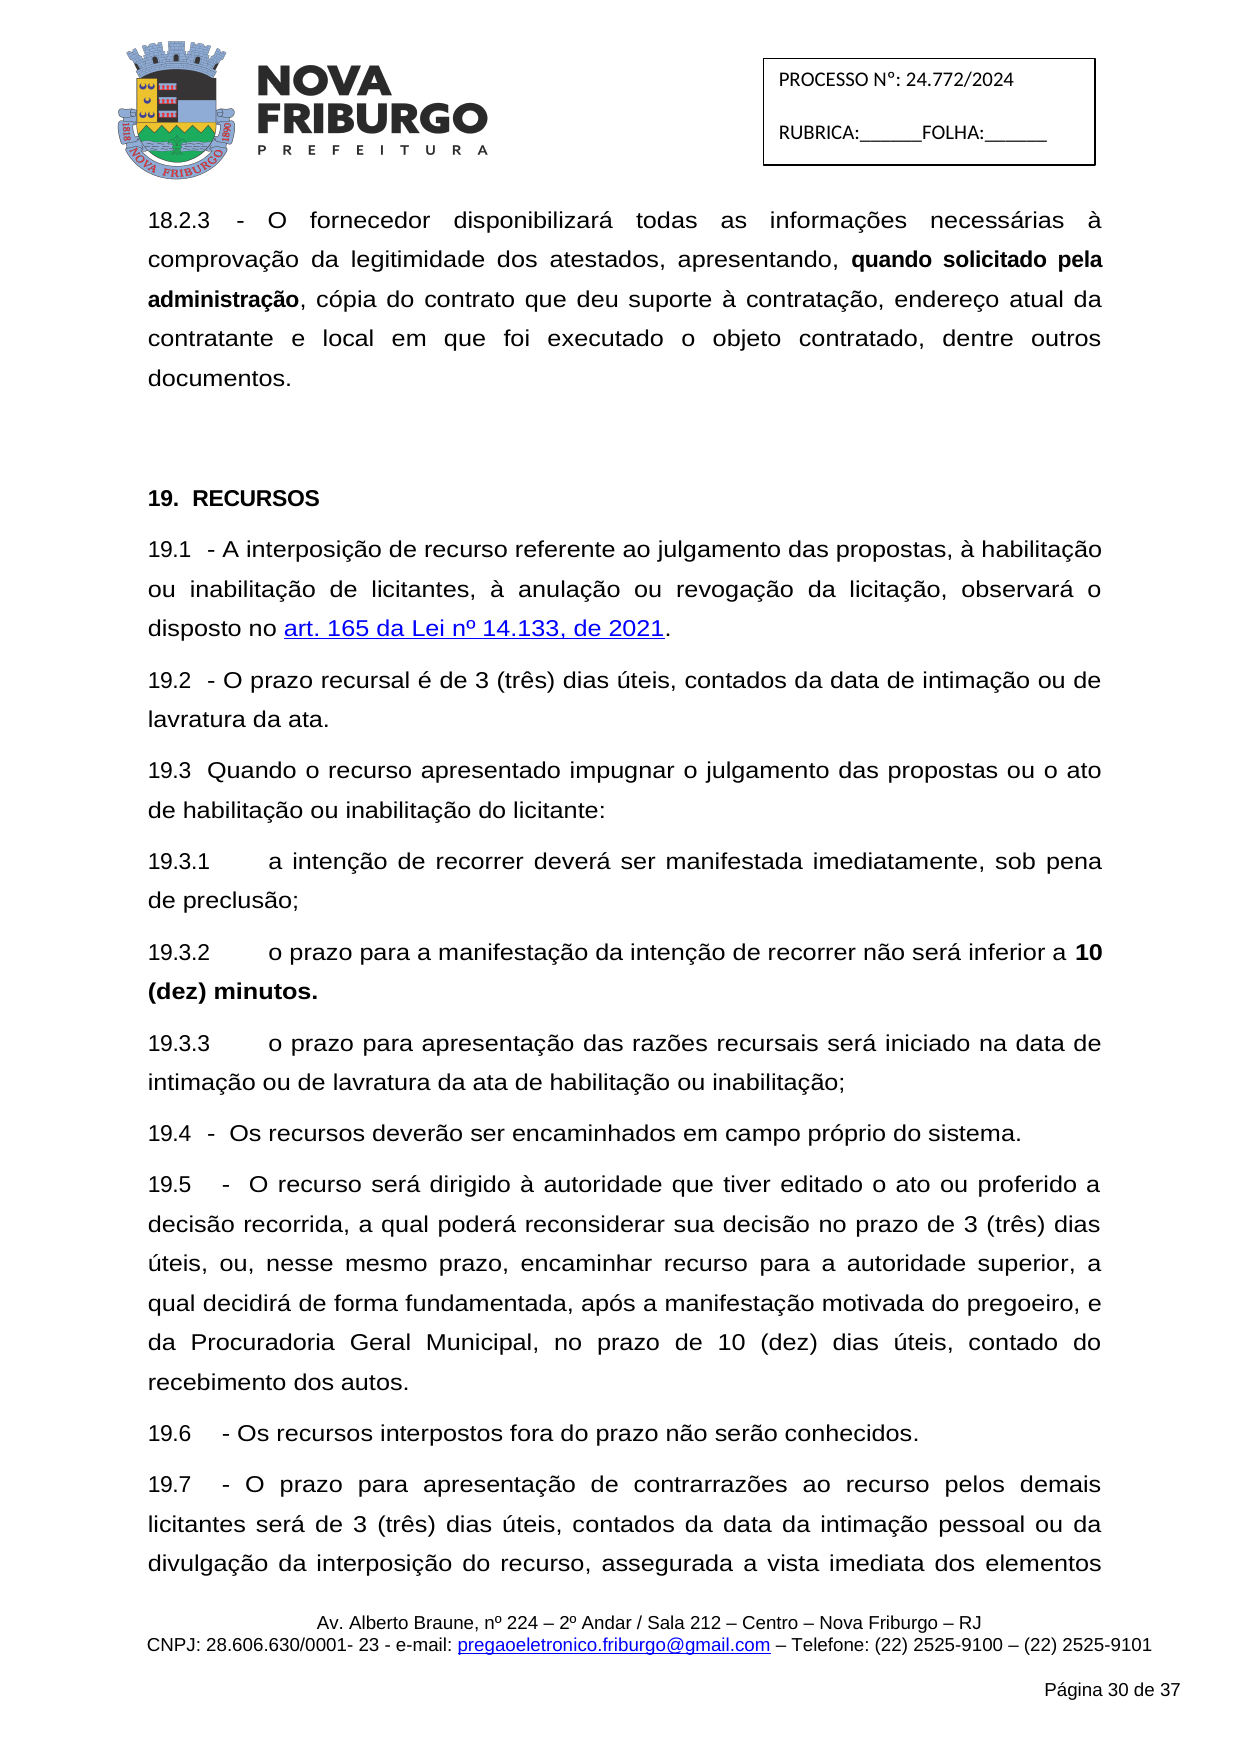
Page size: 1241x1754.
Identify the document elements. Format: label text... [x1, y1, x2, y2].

list - O recurso será dirigido à autoridade que tiver editado o ato ou proferido a decisão recorrida, a qual poderá reconsiderar sua decisão no prazo de 3 (três) dias úteis, ou, nesse mesmo prazo, encaminhar recurso para a autoridade superior, a qual decidirá de forma fundamentada, após a manifestação motivada do pregoeiro, e da Procuradoria Geral Municipal, no prazo de 10 (dez) dias úteis, contado do recebimento dos autos. [148, 1171, 1103, 1395]
list o prazo para a manifestação da intenção de recorrer não será inferior a 10 (dez) minutos. [148, 939, 1103, 1004]
picture [104, 35, 501, 181]
list a intenção de recorrer deverá ser manifestada imediatamente, sob pena de preclusão; [148, 848, 1103, 914]
list Quando o recurso apresentado impugnar o julgamento das propostas ou o ato de habilitação ou inabilitação do licitante: [148, 757, 1103, 823]
list - Os recursos deverão ser encaminhados em campo próprio do sistema. [148, 1120, 1103, 1147]
list o prazo para apresentação das razões recursais será iniciado na data de intimação ou de lavratura da ata de habilitação ou inabilitação; [148, 1029, 1103, 1095]
list - O prazo recursal é de 3 (três) dias úteis, contados da data de intimação ou de lavratura da ata. [148, 667, 1103, 732]
list - A interposição de recurso referente ao julgamento das propostas, à habilitação ou inabilitação de licitantes, à anulação ou revogação da licitação, observará o disposto no art. 165 da Lei nº 14.133, de 2021. [148, 536, 1103, 642]
list RECURSOS [148, 485, 1103, 511]
list - Os recursos interpostos fora do prazo não serão conhecidos. [148, 1420, 1103, 1446]
list - O fornecedor disponibilizará todas as informações necessárias à comprovação da legitimidade dos atestados, apresentando, quando solicitado pela administração, cópia do contrato que deu suporte à contratação, endereço atual da contratante e local em que foi executado o objeto contratado, dentre outros documentos. [148, 207, 1103, 391]
